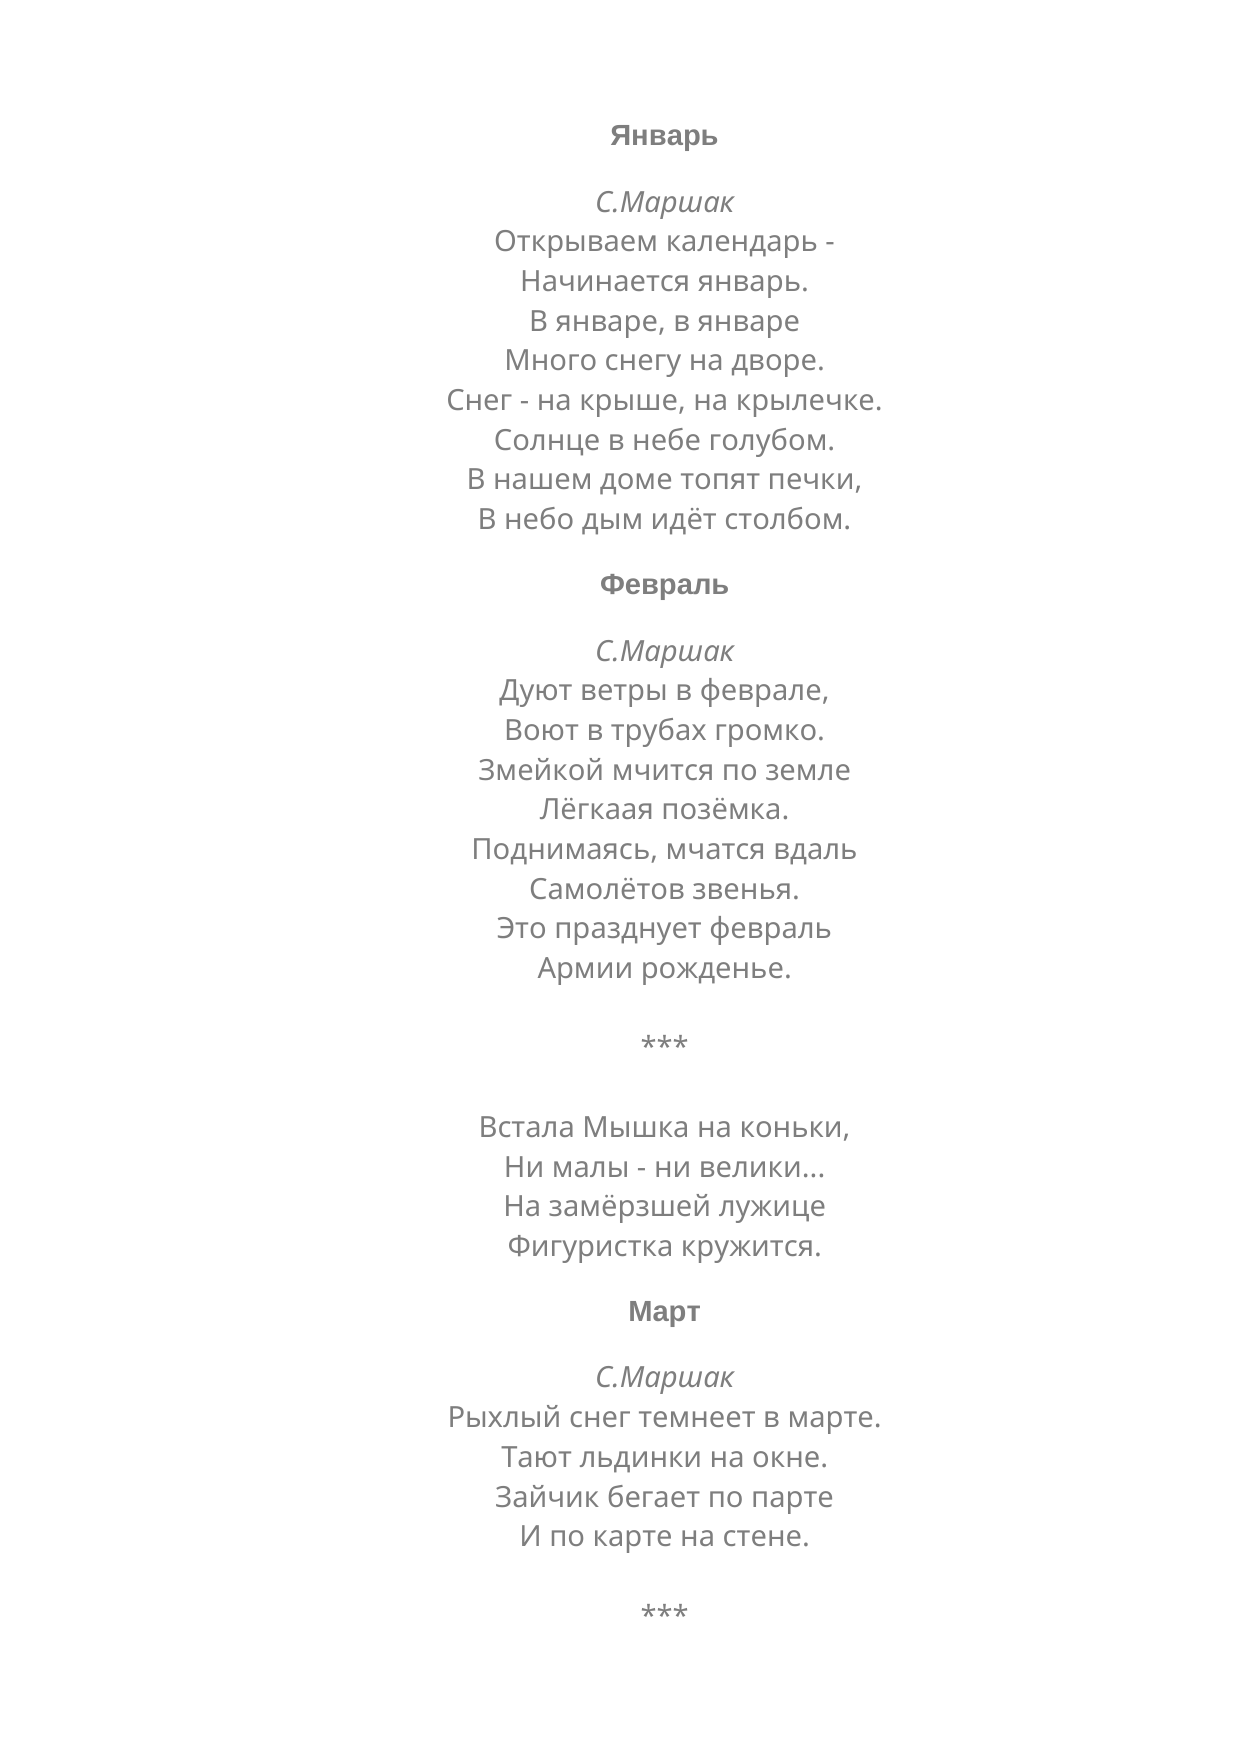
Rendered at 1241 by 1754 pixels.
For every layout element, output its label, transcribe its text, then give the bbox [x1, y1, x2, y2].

text С.Маршак Дуют ветры в феврале, Воют в трубах громко. Змейкой мчится по земле Лёгкаая позёмка. Поднимаясь, мчатся вдаль Самолётов звенья. Это празднует февраль Армии рожденье. *** Встала Мышка на коньки, Ни малы - ни велики... На замёрзшей лужице Фигуристка кружится. [177, 630, 1152, 1265]
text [177, 1357, 1152, 1634]
text Февраль [177, 567, 1152, 601]
text Январь [177, 118, 1152, 152]
text С.Маршак Открываем календарь - Начинается январь. В январе, в январе Много снегу на дворе. Снег - на крыше, на крылечке. Солнце в небе голубом. В нашем доме топят печки, В небо дым идёт столбом. [177, 181, 1152, 538]
text Март [177, 1294, 1152, 1328]
